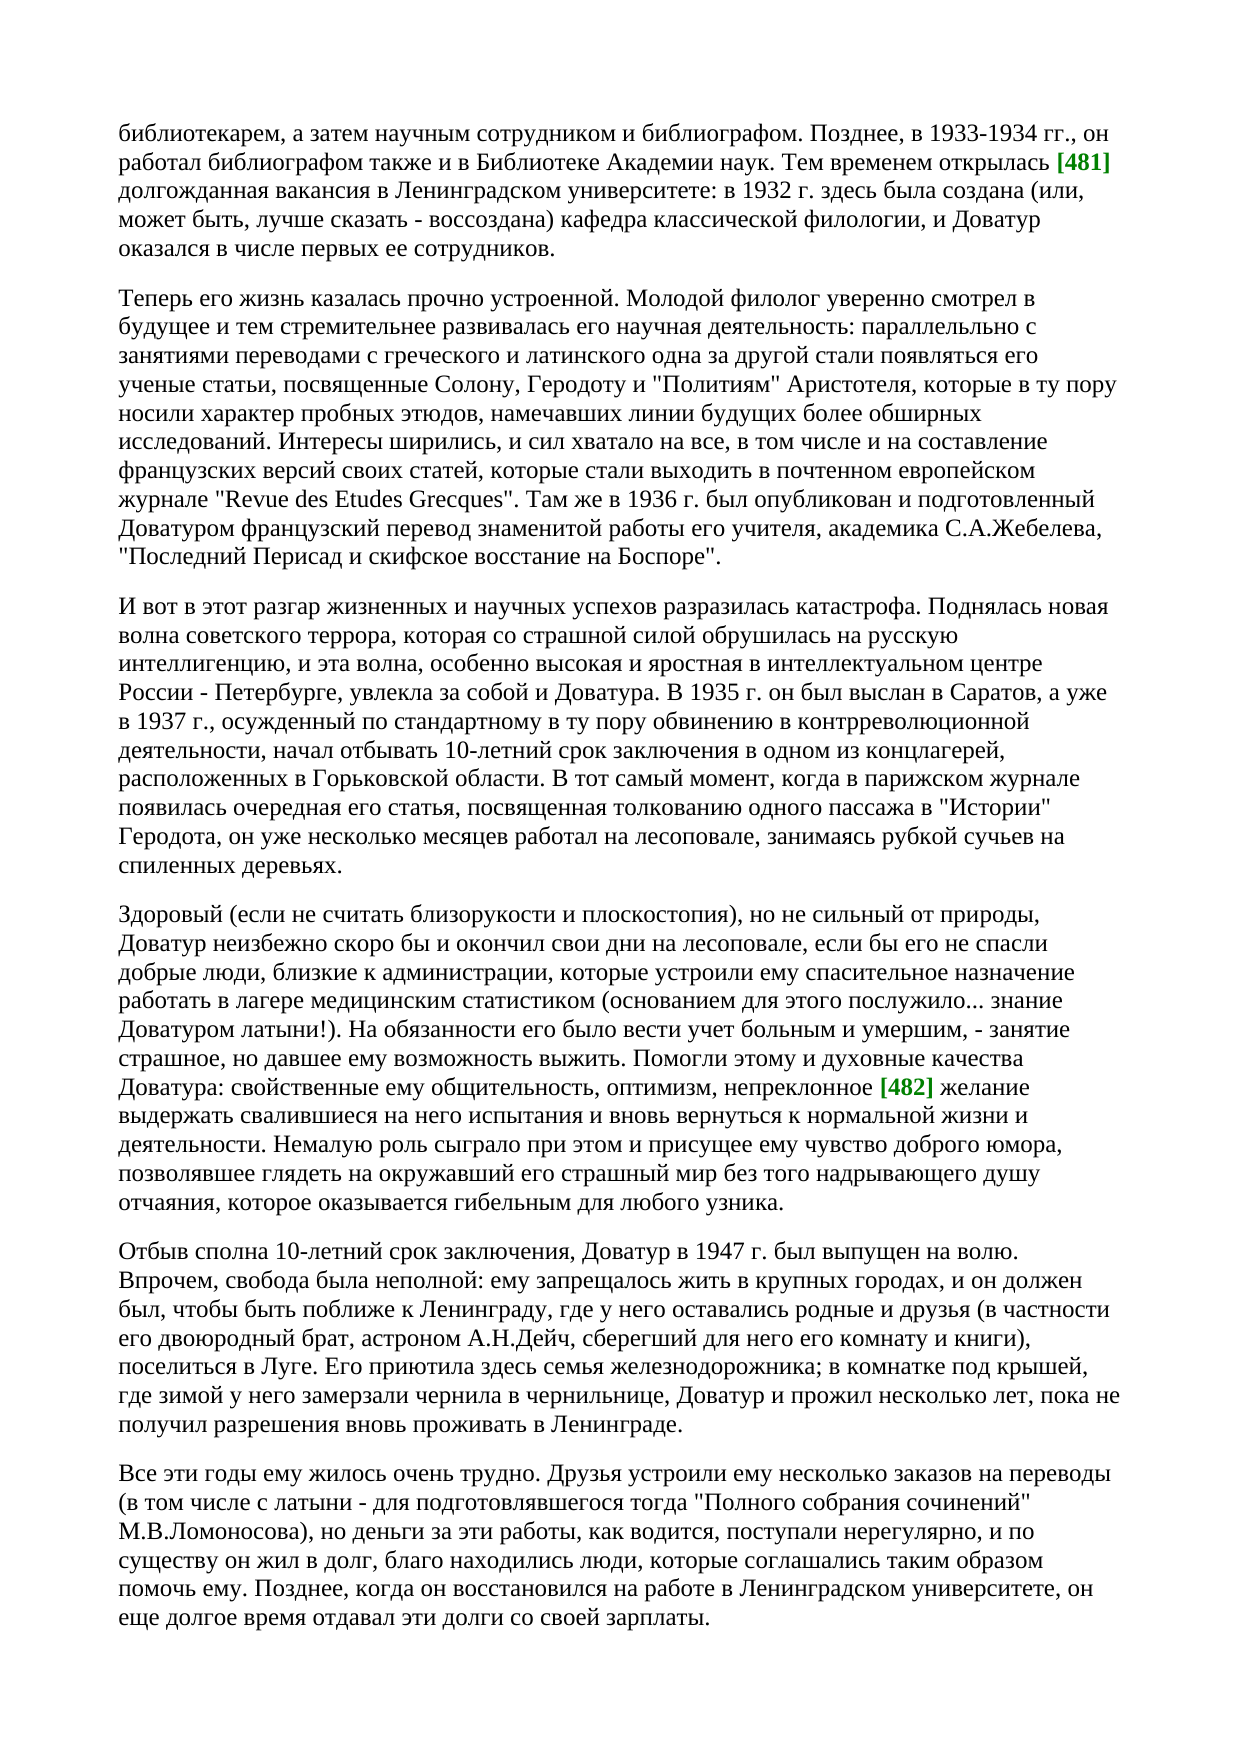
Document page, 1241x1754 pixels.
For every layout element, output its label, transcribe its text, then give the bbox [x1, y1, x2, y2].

text И вот в этот разгар жизненных и научных успехов разразилась катастрофа. Поднялась новая волна советского террора, которая со страшной силой обрушилась на русскую интеллигенцию, и эта волна, особенно высокая и яростная в интеллектуальном центре России - Петербурге, увлекла за собой и Доватура. В 1935 г. он был выслан в Саратов, а уже в 1937 г., осужденный по стандартному в ту пору обвинению в контрреволюционной деятельности, начал отбывать 10-летний срок заключения в одном из концлагерей, расположенных в Горьковской области. В тот самый момент, когда в парижском журнале появилась очередная его статья, посвященная толкованию одного пассажа в "Истории" Геродота, он уже несколько месяцев работал на лесоповале, занимаясь рубкой сучьев на спиленных деревьях. [118, 591, 1122, 878]
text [118, 118, 1122, 262]
text Все эти годы ему жилось очень трудно. Друзья устроили ему несколько заказов на переводы (в том числе с латыни - для подготовлявшегося тогда "Полного собрания сочинений" М.В.Ломоносова), но деньги за эти работы, как водится, поступали нерегулярно, и по существу он жил в долг, благо находились люди, которые соглашались таким образом помочь ему. Позднее, когда он восстановился на работе в Ленинградском университете, он еще долгое время отдавал эти долги со своей зарплаты. [118, 1458, 1122, 1631]
text Отбыв сполна 10-летний срок заключения, Доватур в 1947 г. был выпущен на волю. Впрочем, свобода была неполной: ему запрещалось жить в крупных городах, и он должен был, чтобы быть поближе к Ленинграду, где у него оставались родные и друзья (в частности его двоюродный брат, астроном А.Н.Дейч, сберегший для него его комнату и книги), поселиться в Луге. Его приютила здесь семья железнодорожника; в комнатке под крышей, где зимой у него замерзали чернила в чернильнице, Доватур и прожил несколько лет, пока не получил разрешения вновь проживать в Ленинграде. [118, 1236, 1122, 1438]
text Здоровый (если не считать близорукости и плоскостопия), но не сильный от природы, Доватур неизбежно скоро бы и окончил свои дни на лесоповале, если бы его не спасли добрые люди, близкие к администрации, которые устроили ему спасительное назначение работать в лагере медицинским статистиком (основанием для этого послужило... знание Доватуром латыни!). На обязанности его было вести учет больным и умершим, - занятие страшное, но давшее ему возможность выжить. Помогли этому и духовные качества Доватура: свойственные ему общительность, оптимизм, непреклонное [482] желание выдержать свалившиеся на него испытания и вновь вернуться к нормальной жизни и деятельности. Немалую роль сыграло при этом и присущее ему чувство доброго юмора, позволявшее глядеть на окружавший его страшный мир без того надрывающего душу отчаяния, которое оказывается гибельным для любого узника. [118, 899, 1122, 1216]
text Теперь его жизнь казалась прочно устроенной. Молодой филолог уверенно смотрел в будущее и тем стремительнее развивалась его научная деятельность: параллельльно с занятиями переводами с греческого и латинского одна за другой стали появляться его ученые статьи, посвященные Солону, Геродоту и "Политиям" Аристотеля, которые в ту пору носили характер пробных этюдов, намечавших линии будущих более обширных исследований. Интересы ширились, и сил хватало на все, в том числе и на составление французских версий своих статей, которые стали выходить в почтенном европейском журнале "Revue des Etudes Grecques". Там же в 1936 г. был опубликован и подготовленный Доватуром французский перевод знаменитой работы его учителя, академика С.А.Жебелева, "Последний Перисад и скифское восстание на Боспоре". [118, 283, 1122, 570]
